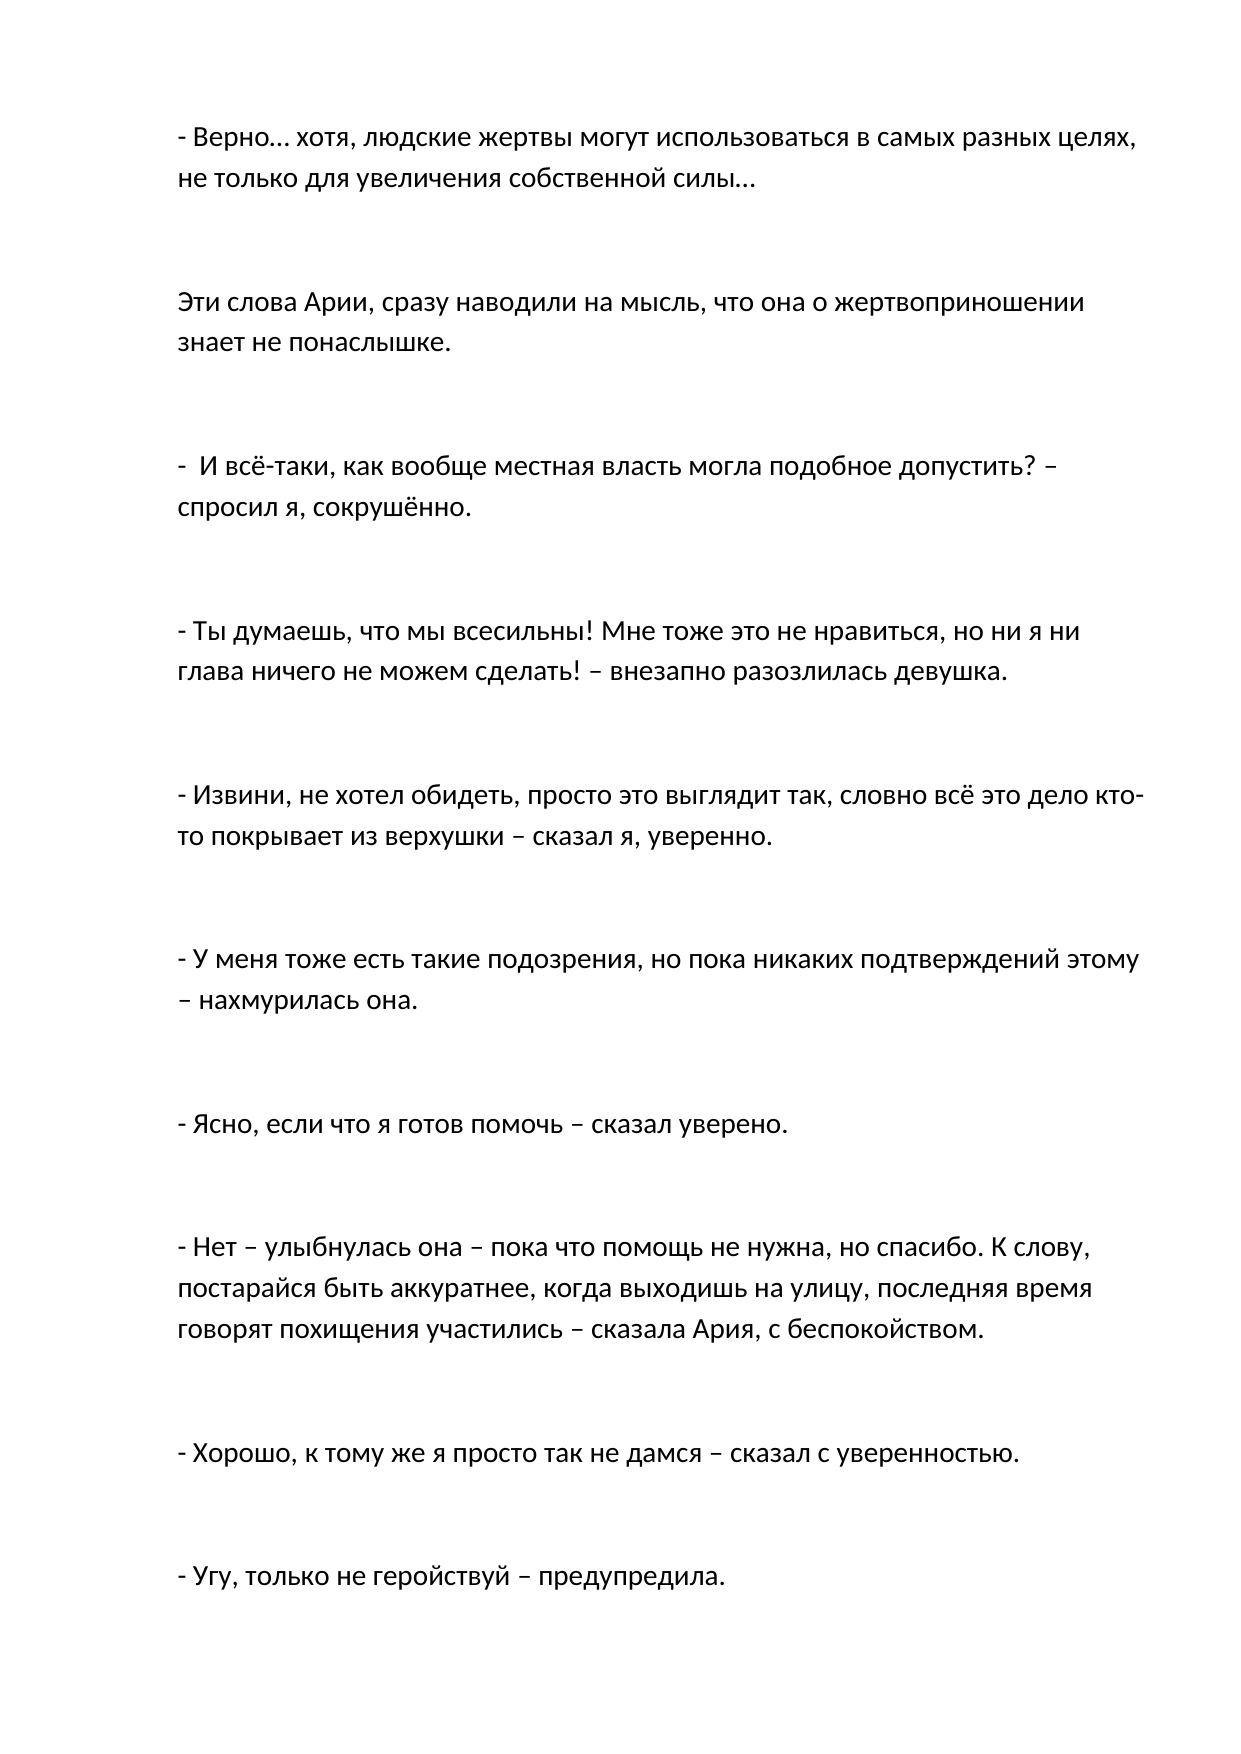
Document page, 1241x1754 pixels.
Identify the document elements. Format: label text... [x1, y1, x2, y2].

text - Ты думаешь, что мы всесильны! Мне тоже это не нравиться, но ни я ни глава ничего не можем сделать! – внезапно разозлилась девушка. [177, 612, 1152, 688]
text - И всё-таки, как вообще местная власть могла подобное допустить? – спросил я, сокрушённо. [177, 447, 1152, 524]
text - Верно… хотя, людские жертвы могут использоваться в самых разных целях, не только для увеличения собственной силы… [177, 118, 1152, 195]
text - Нет – улыбнулась она – пока что помощь не нужна, но спасибо. К слову, постарайся быть аккуратнее, когда выходишь на улицу, последняя время говорят похищения участились – сказала Ария, с беспокойством. [177, 1228, 1152, 1346]
text Эти слова Арии, сразу наводили на мысль, что она о жертвоприношении знает не понаслышке. [177, 283, 1152, 359]
text - Ясно, если что я готов помочь – сказал уверено. [177, 1105, 1152, 1141]
text - Угу, только не геройствуй – предупредила. [177, 1557, 1152, 1593]
text - Хорошо, к тому же я просто так не дамся – сказал с уверенностью. [177, 1434, 1152, 1469]
text - У меня тоже есть такие подозрения, но пока никаких подтверждений этому – нахмурилась она. [177, 941, 1152, 1017]
text - Извини, не хотел обидеть, просто это выглядит так, словно всё это дело кто-то покрывает из верхушки – сказал я, уверенно. [177, 776, 1152, 853]
